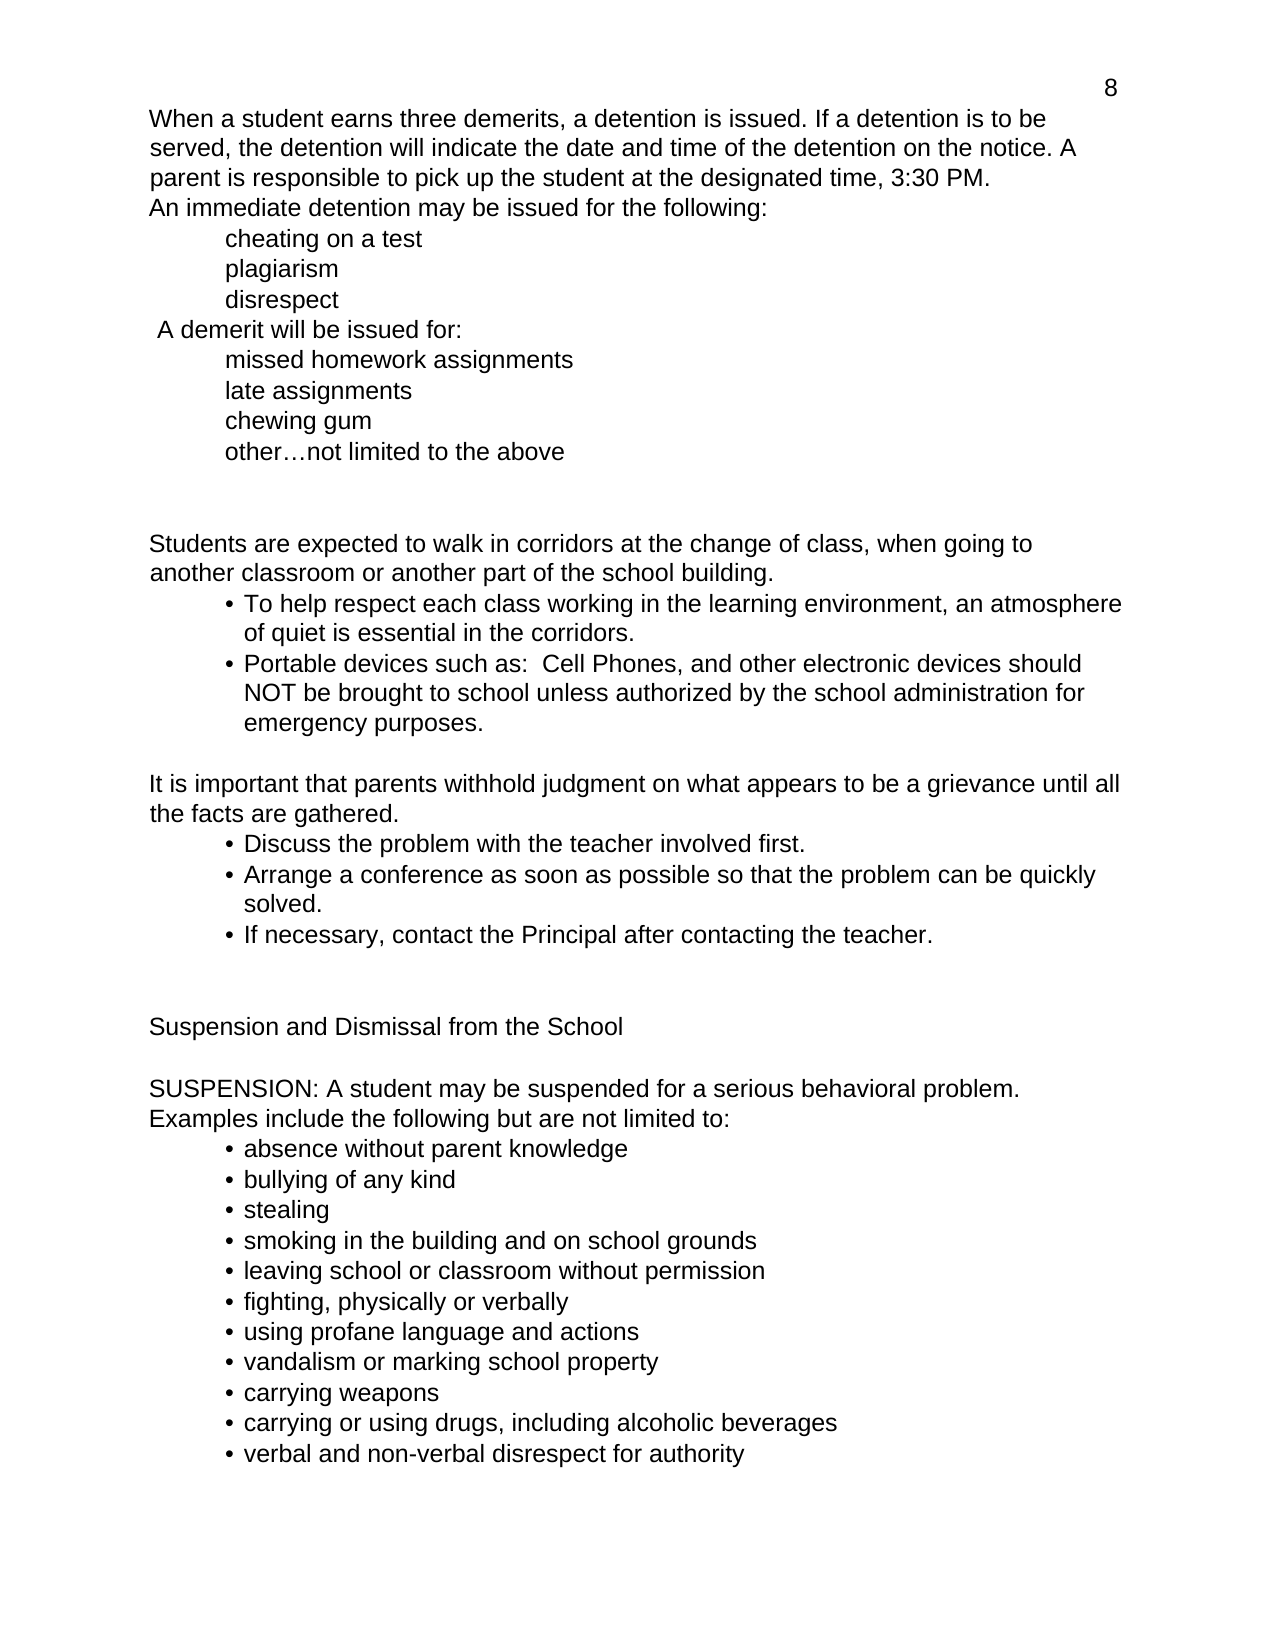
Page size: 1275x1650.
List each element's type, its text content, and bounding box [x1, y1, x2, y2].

text other…not limited to the above [148, 437, 1125, 466]
list absence without parent knowledge [225, 1134, 1125, 1163]
text Examples include the following but are not limited to: [148, 1104, 1125, 1133]
list bullying of any kind [225, 1165, 1125, 1194]
list Portable devices such as: Cell Phones, and other electronic devices should NOT be brought to school unless authorized by the school administration for emergency purposes. [225, 649, 1125, 737]
list vandalism or marking school property [225, 1347, 1125, 1376]
text missed homework assignments [148, 346, 1125, 374]
list stealing [225, 1195, 1125, 1224]
text An immediate detention may be issued for the following: [148, 193, 1125, 222]
list smoking in the building and on school grounds [225, 1226, 1125, 1254]
list leaving school or classroom without permission [225, 1256, 1125, 1285]
text cheating on a test [148, 224, 1125, 253]
text plagiarism [148, 254, 1125, 283]
list If necessary, contact the Principal after contacting the teacher. [225, 920, 1125, 948]
list Discuss the problem with the teacher involved first. [225, 829, 1125, 858]
list fighting, physically or verbally [225, 1287, 1125, 1315]
list verbal and non-verbal disrespect for authority [225, 1439, 1125, 1467]
list Arrange a conference as soon as possible so that the problem can be quickly solved. [225, 860, 1125, 918]
list carrying weapons [225, 1378, 1125, 1407]
text SUSPENSION: A student may be suspended for a serious behavioral problem. [148, 1074, 1125, 1102]
text Students are expected to walk in corridors at the change of class, when going to another classroom or another part of the school building. [148, 529, 1125, 587]
text late assignments [148, 376, 1125, 405]
text Suspension and Dismissal from the School [148, 1012, 1125, 1041]
list To help respect each class working in the learning environment, an atmosphere of quiet is essential in the corridors. [225, 589, 1125, 647]
text It is important that parents withhold judgment on what appears to be a grievance until all the facts are gathered. [148, 769, 1125, 828]
text disrespect [149, 285, 1125, 313]
text When a student earns three demerits, a detention is issued. If a detention is to be served, the detention will indicate the date and time of the detention on the notice. A parent is responsible to pick up the student at the designated time, 3:30 PM. [148, 104, 1125, 192]
list using profane language and actions [225, 1317, 1125, 1346]
text A demerit will be issued for: [150, 315, 1125, 344]
list carrying or using drugs, including alcoholic beverages [225, 1408, 1125, 1437]
text chewing gum [148, 406, 1125, 435]
